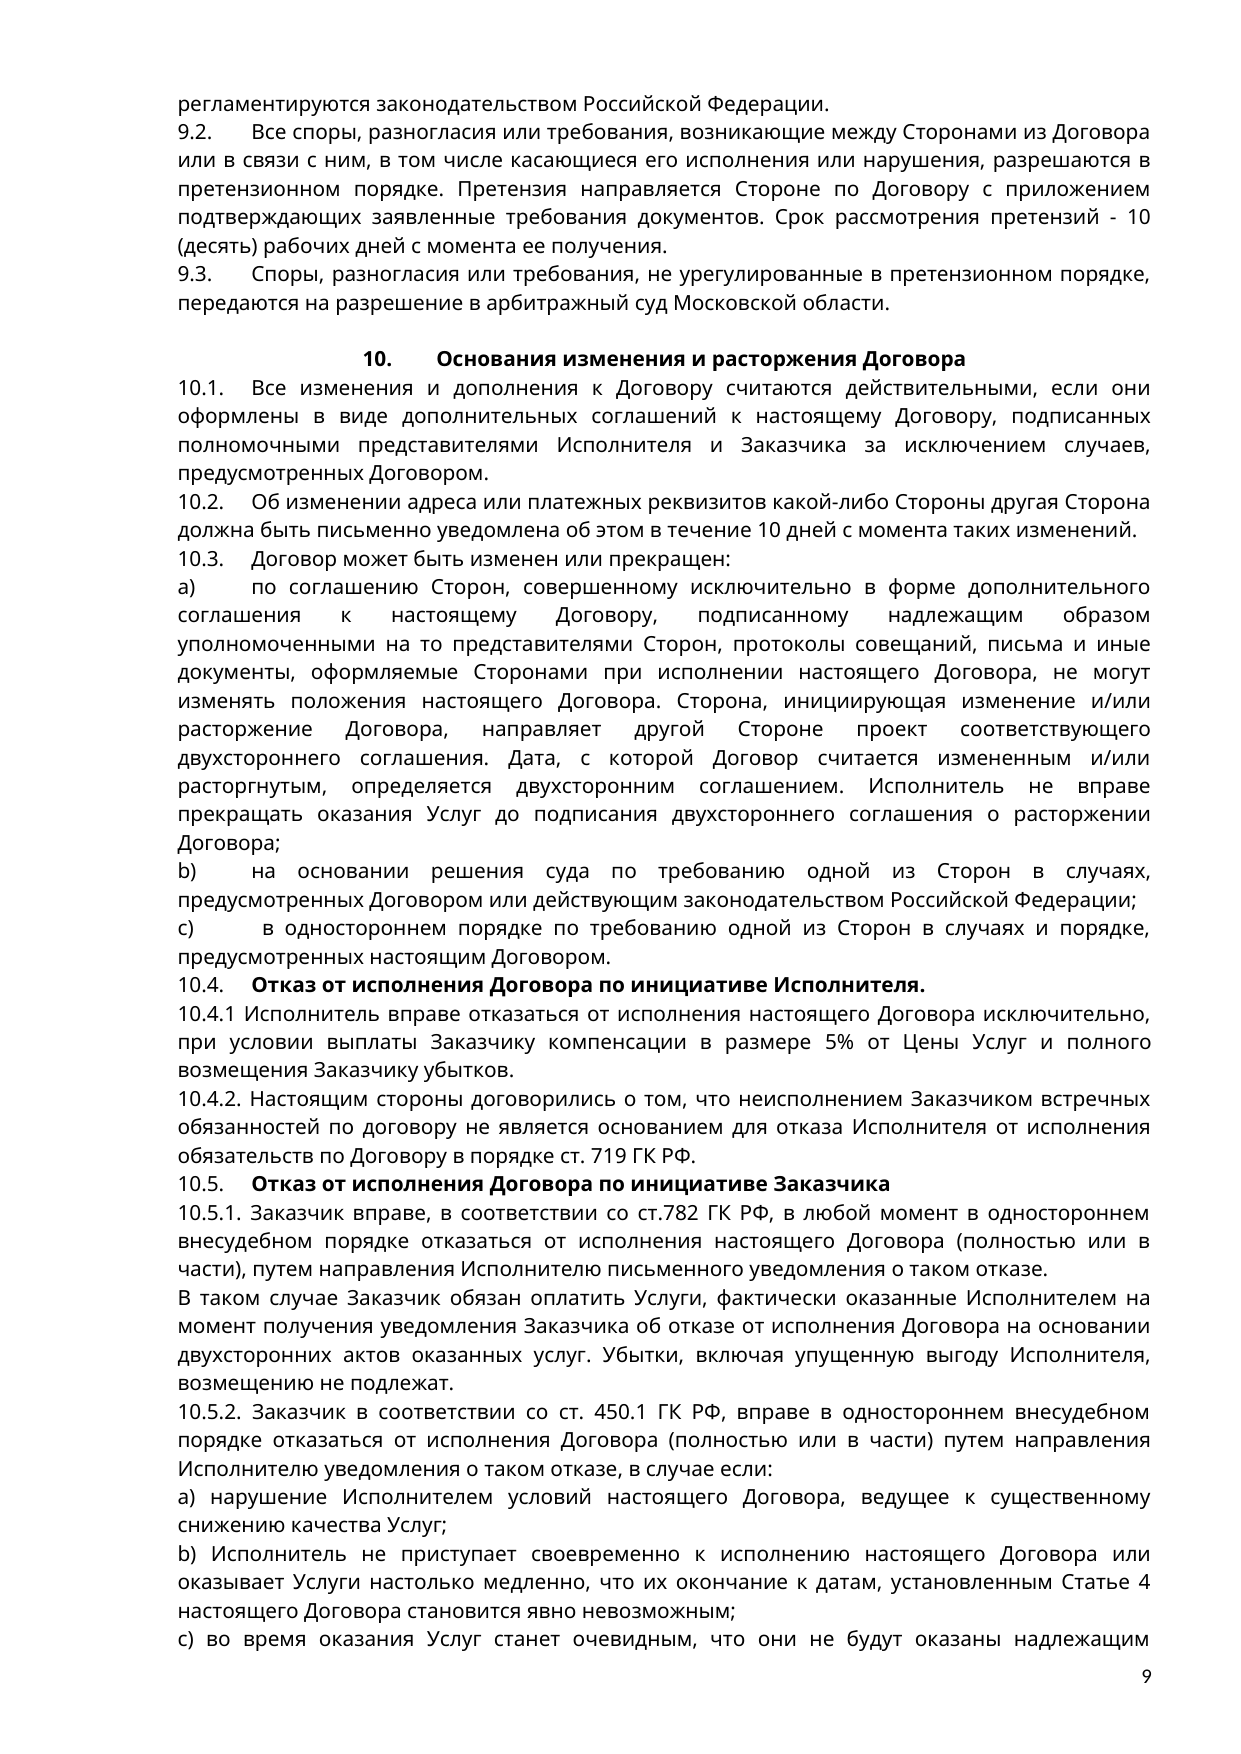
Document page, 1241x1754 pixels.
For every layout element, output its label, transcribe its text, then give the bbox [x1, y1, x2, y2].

text 10.5.2. Заказчик в соответствии со ст. 450.1 ГК РФ, вправе в одностороннем внесудебном порядке отказаться от исполнения Договора (полностью или в части) путем направления Исполнителю уведомления о таком отказе, в случае если: [177, 1397, 1152, 1482]
text b) Исполнитель не приступает своевременно к исполнению настоящего Договора или оказывает Услуги настолько медленно, что их окончание к датам, установленным Статье 4 настоящего Договора становится явно невозможным; [177, 1539, 1152, 1624]
list на основании решения суда по требованию одной из Сторон в случаях, предусмотренных Договором или действующим законодательством Российской Федерации; [177, 856, 1152, 913]
list Все споры, разногласия или требования, возникающие между Сторонами из Договора или в связи с ним, в том числе касающиеся его исполнения или нарушения, разрешаются в претензионном порядке. Претензия направляется Стороне по Договору с приложением подтверждающих заявленные требования документов. Срок рассмотрения претензий - 10 (десять) рабочих дней с момента ее получения. [177, 117, 1152, 259]
list Споры, разногласия или требования, не урегулированные в претензионном порядке, передаются на разрешение в арбитражный суд Московской области. [177, 259, 1152, 316]
list Отказ от исполнения Договора по инициативе Заказчика [177, 1169, 1152, 1198]
list в одностороннем порядке по требованию одной из Сторон в случаях и порядке, предусмотренных настоящим Договором. [177, 913, 1152, 970]
list Отказ от исполнения Договора по инициативе Исполнителя. [177, 970, 1152, 999]
text a) нарушение Исполнителем условий настоящего Договора, ведущее к существенному снижению качества Услуг; [177, 1482, 1152, 1539]
list по соглашению Сторон, совершенному исключительно в форме дополнительного соглашения к настоящему Договору, подписанному надлежащим образом уполномоченными на то представителями Сторон, протоколы совещаний, письма и иные документы, оформляемые Сторонами при исполнении настоящего Договора, не могут изменять положения настоящего Договора. Сторона, инициирующая изменение и/или расторжение Договора, направляет другой Стороне проект соответствующего двухстороннего соглашения. Дата, с которой Договор считается измененным и/или расторгнутым, определяется двухсторонним соглашением. Исполнитель не вправе прекращать оказания Услуг до подписания двухстороннего соглашения о расторжении Договора; [177, 572, 1152, 856]
text 10.4.2. Настоящим стороны договорились о том, что неисполнением Заказчиком встречных обязанностей по договору не является основанием для отказа Исполнителя от исполнения обязательств по Договору в порядке ст. 719 ГК РФ. [177, 1084, 1152, 1169]
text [177, 1624, 1152, 1653]
list Об изменении адреса или платежных реквизитов какой-либо Стороны другая Сторона должна быть письменно уведомлена об этом в течение 10 дней с момента таких изменений. [177, 487, 1152, 544]
text 10.4.1 Исполнитель вправе отказаться от исполнения настоящего Договора исключительно, при условии выплаты Заказчику компенсации в размере 5% от Цены Услуг и полного возмещения Заказчику убытков. [177, 999, 1152, 1084]
text 10.5.1. Заказчик вправе, в соответствии со ст.782 ГК РФ, в любой момент в одностороннем внесудебном порядке отказаться от исполнения настоящего Договора (полностью или в части), путем направления Исполнителю письменного уведомления о таком отказе. [177, 1198, 1152, 1283]
text В таком случае Заказчик обязан оплатить Услуги, фактически оказанные Исполнителем на момент получения уведомления Заказчика об отказе от исполнения Договора на основании двухсторонних актов оказанных услуг. Убытки, включая упущенную выгоду Исполнителя, возмещению не подлежат. [177, 1283, 1152, 1397]
list Договор может быть изменен или прекращен: [177, 544, 1152, 572]
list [177, 89, 1152, 117]
subtitle Основания изменения и расторжения Договора [177, 344, 1152, 373]
list Все изменения и дополнения к Договору считаются действительными, если они оформлены в виде дополнительных соглашений к настоящему Договору, подписанных полномочными представителями Исполнителя и Заказчика за исключением случаев, предусмотренных Договором. [177, 373, 1152, 487]
